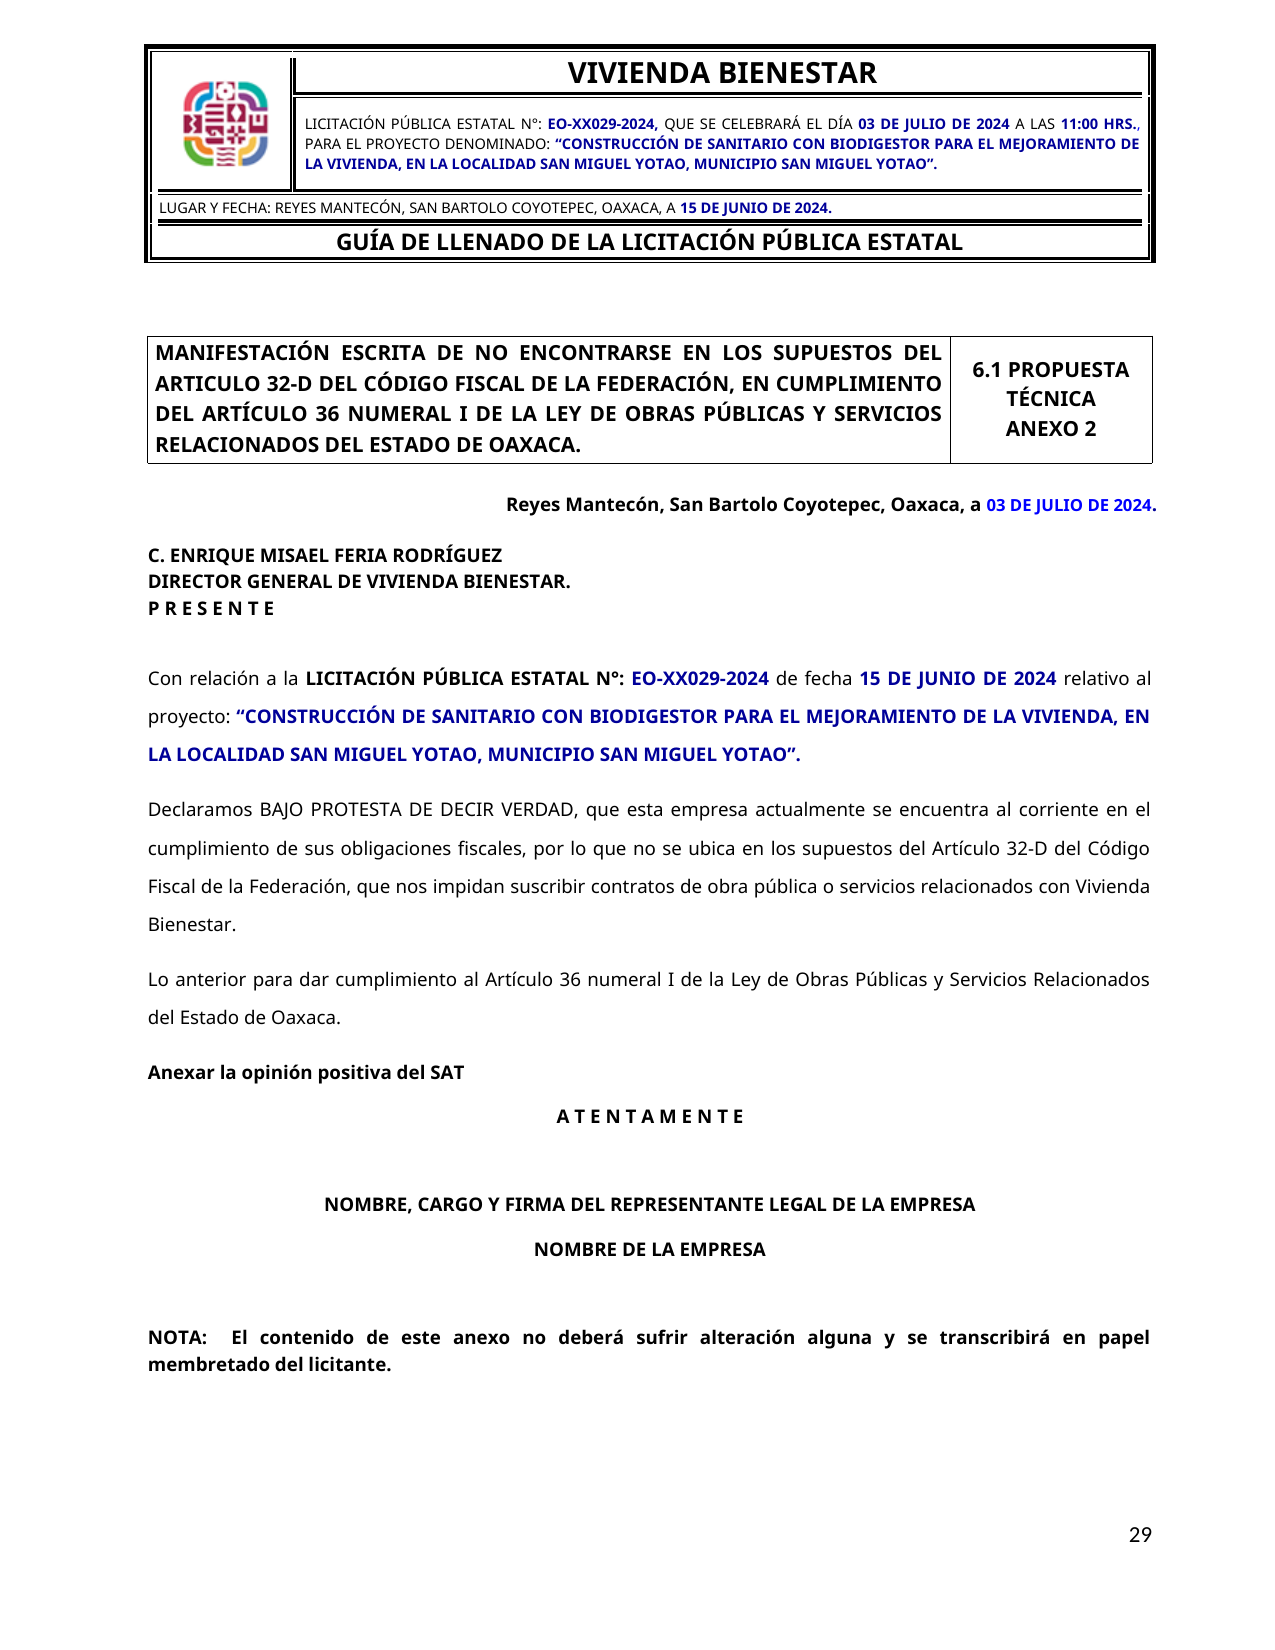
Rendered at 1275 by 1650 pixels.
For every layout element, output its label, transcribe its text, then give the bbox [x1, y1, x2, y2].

text NOTA: El contenido de este anexo no deberá sufrir alteración alguna y se transcribirá en papel membretado del licitante. [148, 1324, 1152, 1377]
text NOMBRE DE LA EMPRESA [148, 1236, 1152, 1261]
picture [172, 73, 279, 172]
text NOMBRE, CARGO Y FIRMA DEL REPRESENTANTE LEGAL DE LA EMPRESA [148, 1192, 1152, 1217]
text P R E S E N T E [148, 595, 1152, 620]
table_header MANIFESTACIÓN ESCRITA DE NO ENCONTRARSE EN LOS SUPUESTOS DEL ARTICULO 32-D DEL CÓDIGO FISCAL DE LA FEDERACIÓN, EN CUMPLIMIENTO DEL ARTÍCULO 36 NUMERAL I DE LA LEY DE OBRAS PÚBLICAS Y SERVICIOS RELACIONADOS DEL ESTADO DE OAXACA. [148, 337, 950, 463]
list Con relación a la LICITACIÓN PÚBLICA ESTATAL N°: EO-XX029-2024 de fecha 15 DE JUNIO DE 2024 relativo al proyecto: “CONSTRUCCIÓN DE SANITARIO CON BIODIGESTOR PARA EL MEJORAMIENTO DE LA VIVIENDA, EN LA LOCALIDAD SAN MIGUEL YOTAO, MUNICIPIO SAN MIGUEL YOTAO”. [148, 665, 1152, 767]
text Reyes Mantecón, San Bartolo Coyotepec, Oaxaca, a 03 DE JULIO DE 2024. [148, 492, 1157, 517]
list Declaramos BAJO PROTESTA DE DECIR VERDAD, que esta empresa actualmente se encuentra al corriente en el cumplimiento de sus obligaciones fiscales, por lo que no se ubica en los supuestos del Artículo 32-D del Código Fiscal de la Federación, que nos impidan suscribir contratos de obra pública o servicios relacionados con Vivienda Bienestar. [148, 797, 1152, 937]
text Anexar la opinión positiva del SAT [148, 1059, 1152, 1085]
text DIRECTOR GENERAL DE VIVIENDA BIENESTAR. [148, 569, 1152, 594]
text C. ENRIQUE MISAEL FERIA RODRÍGUEZ [148, 543, 1152, 568]
table_header 6.1 PROPUESTA TÉCNICA ANEXO 2 [951, 337, 1152, 463]
list Lo anterior para dar cumplimiento al Artículo 36 numeral I de la Ley de Obras Públicas y Servicios Relacionados del Estado de Oaxaca. [148, 966, 1152, 1030]
text A T E N T A M E N T E [148, 1103, 1152, 1129]
